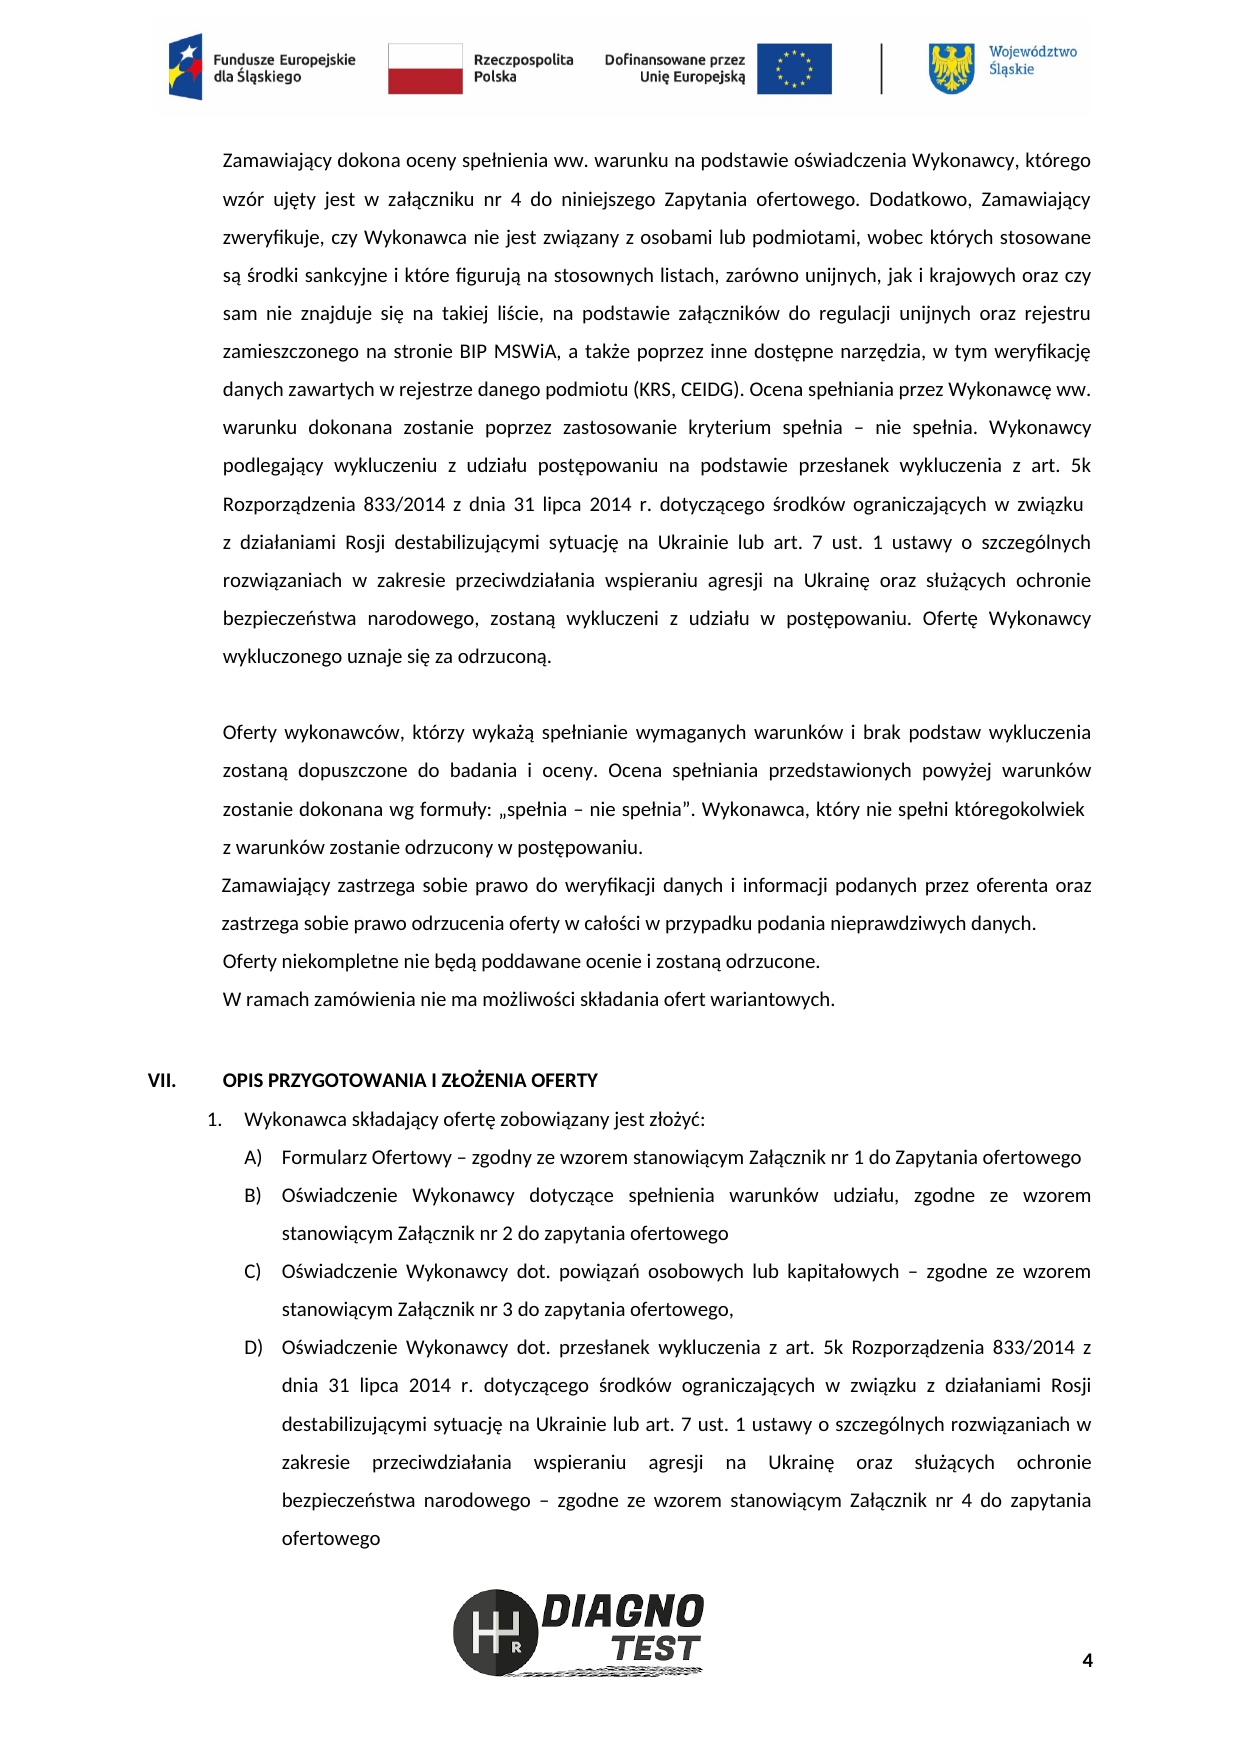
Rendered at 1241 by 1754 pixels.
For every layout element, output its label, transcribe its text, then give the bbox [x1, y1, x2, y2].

list Oświadczenie Wykonawcy dot. przesłanek wykluczenia z art. 5k Rozporządzenia 833/2014 z dnia 31 lipca 2014 r. dotyczącego środków ograniczających w związku z działaniami Rosji destabilizującymi sytuację na Ukrainie lub art. 7 ust. 1 ustawy o szczególnych rozwiązaniach w zakresie przeciwdziałania wspieraniu agresji na Ukrainę oraz służących ochronie bezpieczeństwa narodowego – zgodne ze wzorem stanowiącym Załącznik nr 4 do zapytania ofertowego [244, 1334, 1093, 1551]
list Wykonawca składający ofertę zobowiązany jest złożyć: [207, 1106, 1093, 1131]
text Zamawiający dokona oceny spełnienia ww. warunku na podstawie oświadczenia Wykonawcy, którego wzór ujęty jest w załączniku nr 4 do niniejszego Zapytania ofertowego. Dodatkowo, Zamawiający zweryfikuje, czy Wykonawca nie jest związany z osobami lub podmiotami, wobec których stosowane są środki sankcyjne i które figurują na stosownych listach, zarówno unijnych, jak i krajowych oraz czy sam nie znajduje się na takiej liście, na podstawie załączników do regulacji unijnych oraz rejestru zamieszczonego na stronie BIP MSWiA, a także poprzez inne dostępne narzędzia, w tym weryfikację danych zawartych w rejestrze danego podmiotu (KRS, CEIDG). Ocena spełniania przez Wykonawcę ww. warunku dokonana zostanie poprzez zastosowanie kryterium spełnia – nie spełnia. Wykonawcy podlegający wykluczeniu z udziału postępowaniu na podstawie przesłanek wykluczenia z art. 5k Rozporządzenia 833/2014 z dnia 31 lipca 2014 r. dotyczącego środków ograniczających w związku z działaniami Rosji destabilizującymi sytuację na Ukrainie lub art. 7 ust. 1 ustawy o szczególnych rozwiązaniach w zakresie przeciwdziałania wspieraniu agresji na Ukrainę oraz służących ochronie bezpieczeństwa narodowego, zostaną wykluczeni z udziału w postępowaniu. Ofertę Wykonawcy wykluczonego uznaje się za odrzuconą. [223, 148, 1093, 669]
picture [451, 1575, 705, 1682]
text Oferty wykonawców, którzy wykażą spełnianie wymaganych warunków i brak podstaw wykluczenia zostaną dopuszczone do badania i oceny. Ocena spełniania przedstawionych powyżej warunków zostanie dokonana wg formuły: „spełnia – nie spełnia”. Wykonawca, który nie spełni któregokolwiek z warunków zostanie odrzucony w postępowaniu. [223, 719, 1093, 859]
list Oświadczenie Wykonawcy dot. powiązań osobowych lub kapitałowych – zgodne ze wzorem stanowiącym Załącznik nr 3 do zapytania ofertowego, [244, 1258, 1093, 1322]
text Zamawiający zastrzega sobie prawo do weryfikacji danych i informacji podanych przez oferenta oraz zastrzega sobie prawo odrzucenia oferty w całości w przypadku podania nieprawdziwych danych. [221, 872, 1093, 936]
list Oświadczenie Wykonawcy dotyczące spełnienia warunków udziału, zgodne ze wzorem stanowiącym Załącznik nr 2 do zapytania ofertowego [244, 1182, 1093, 1246]
text W ramach zamówienia nie ma możliwości składania ofert wariantowych. [223, 986, 1093, 1012]
list Formularz Ofertowy – zgodny ze wzorem stanowiącym Załącznik nr 1 do Zapytania ofertowego [244, 1144, 1093, 1169]
text Oferty niekompletne nie będą poddawane ocenie i zostaną odrzucone. [223, 948, 1093, 974]
picture [152, 17, 1093, 117]
list OPIS PRZYGOTOWANIA I ZŁOŻENIA OFERTY [148, 1068, 1093, 1093]
